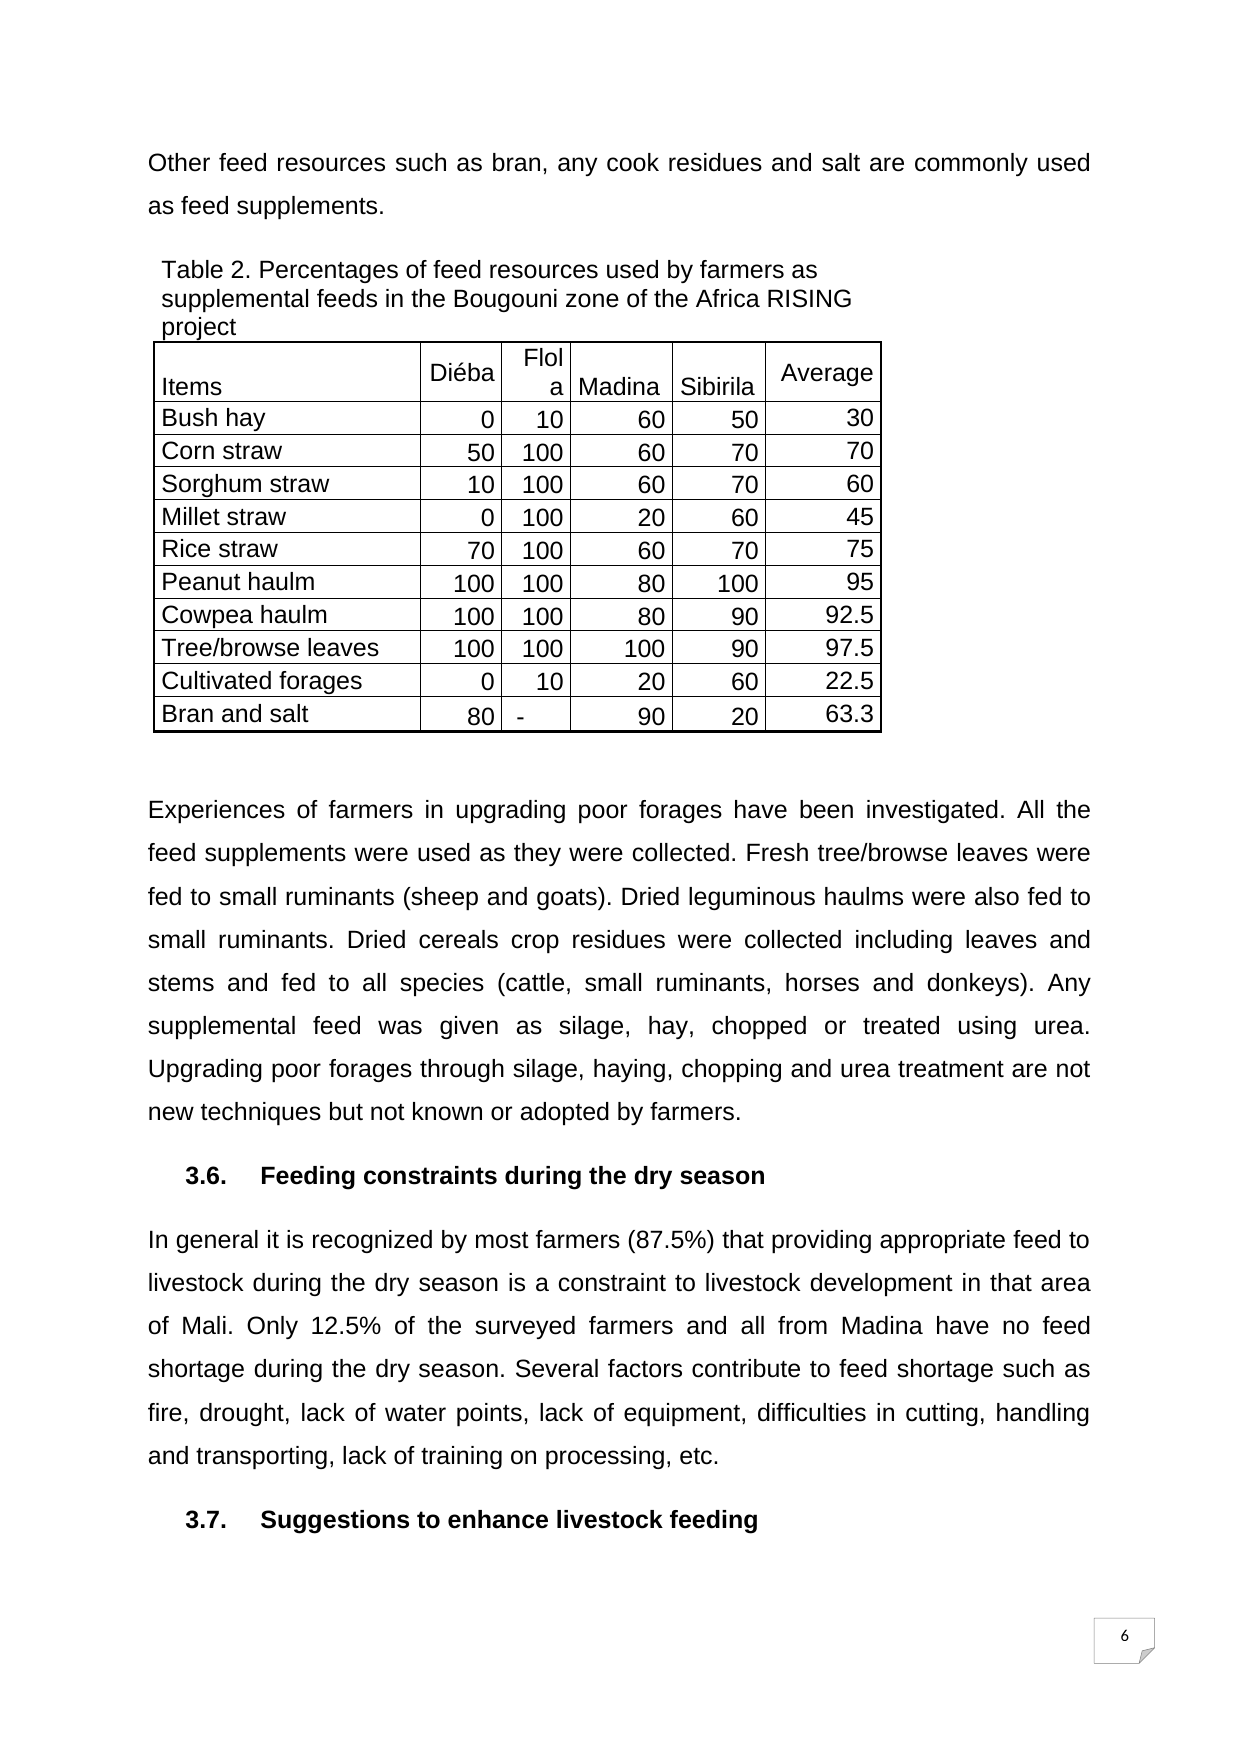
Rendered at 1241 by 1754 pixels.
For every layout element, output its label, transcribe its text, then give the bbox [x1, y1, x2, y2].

text Experiences of farmers in upgrading poor forages have been investigated. All the feed supplements were used as they were collected. Fresh tree/browse leaves were fed to small ruminants (sheep and goats). Dried leguminous haulms were also fed to small ruminants. Dried cereals crop residues were collected including leaves and stems and fed to all species (cattle, small ruminants, horses and donkeys). Any supplemental feed was given as silage, hay, chopped or treated using urea. Upgrading poor forages through silage, haying, chopping and urea treatment are not new techniques but not known or adopted by farmers. [148, 795, 1092, 1126]
table_cell 90 [571, 697, 672, 730]
table_cell 90 [673, 599, 765, 630]
table_cell 60 [571, 533, 672, 565]
table_cell 100 [502, 500, 570, 532]
table_cell Peanut haulm [155, 566, 420, 597]
table_cell 75 [766, 533, 880, 565]
text Other feed resources such as bran, any cook residues and salt are commonly used as feed supplements. [148, 148, 1092, 219]
table_cell 100 [421, 599, 501, 630]
table_cell 97.5 [766, 631, 880, 663]
table_cell Rice straw [155, 533, 420, 565]
table_cell 100 [571, 631, 672, 663]
table_cell 92.5 [766, 599, 880, 630]
table_cell 100 [421, 566, 501, 597]
table_cell 70 [421, 533, 501, 565]
table_cell Corn straw [155, 435, 420, 466]
table_cell 60 [571, 467, 672, 499]
table_cell 90 [673, 631, 765, 663]
table_cell 70 [766, 435, 880, 466]
table_cell Bran and salt [155, 697, 420, 730]
table_cell 80 [421, 697, 501, 730]
table_cell 60 [673, 664, 765, 696]
table_cell 100 [673, 566, 765, 597]
table_cell Tree/browse leaves [155, 631, 420, 663]
table_header Table 2. Percentages of feed resources used by farmers as supplemental feeds in the Bougouni zone of the Africa RISING project [154, 255, 881, 341]
table_cell 80 [571, 599, 672, 630]
list Feeding constraints during the dry season [185, 1161, 1092, 1190]
table_cell 50 [421, 435, 501, 466]
table_cell 20 [673, 697, 765, 730]
table_cell 22.5 [766, 664, 880, 696]
table_cell Diéba [421, 343, 501, 401]
table_cell 100 [421, 631, 501, 663]
table_cell 100 [502, 435, 570, 466]
list Suggestions to enhance livestock feeding [185, 1504, 1092, 1533]
table_cell Bush hay [155, 402, 420, 433]
table_cell 10 [502, 664, 570, 696]
table_cell 0 [421, 664, 501, 696]
table_cell 20 [571, 664, 672, 696]
table_cell 95 [766, 566, 880, 597]
table_cell 10 [421, 467, 501, 499]
table_cell 100 [502, 599, 570, 630]
table_cell 30 [766, 402, 880, 433]
table_cell Madina [571, 343, 672, 401]
table_cell 50 [673, 402, 765, 433]
table_cell 45 [766, 500, 880, 532]
table_cell 100 [502, 631, 570, 663]
table_cell 63.3 [766, 697, 880, 730]
table_cell Items [155, 343, 420, 401]
table_cell 60 [571, 402, 672, 433]
table_cell - [502, 697, 570, 730]
text In general it is recognized by most farmers (87.5%) that providing appropriate feed to livestock during the dry season is a constraint to livestock development in that area of Mali. Only 12.5% of the surveyed farmers and all from Madina have no feed shortage during the dry season. Several factors contribute to feed shortage such as fire, drought, lack of water points, lack of equipment, difficulties in cutting, handling and transporting, lack of training on processing, etc. [148, 1225, 1092, 1469]
table_cell Cowpea haulm [155, 599, 420, 630]
table_cell 60 [571, 435, 672, 466]
table_cell 70 [673, 467, 765, 499]
table_cell Average [766, 343, 880, 401]
table_cell 70 [673, 533, 765, 565]
table_cell 0 [421, 500, 501, 532]
table_cell 60 [766, 467, 880, 499]
table_cell 80 [571, 566, 672, 597]
table_cell 100 [502, 566, 570, 597]
table_cell 60 [673, 500, 765, 532]
table_cell Flola [502, 343, 570, 401]
table_cell Sorghum straw [155, 467, 420, 499]
table_cell Cultivated forages [155, 664, 420, 696]
table_cell 10 [502, 402, 570, 433]
table_cell 100 [502, 467, 570, 499]
table_cell Millet straw [155, 500, 420, 532]
table_cell Sibirila [673, 343, 765, 401]
table_cell 70 [673, 435, 765, 466]
table_cell 100 [502, 533, 570, 565]
table_cell 0 [421, 402, 501, 433]
table_cell 20 [571, 500, 672, 532]
